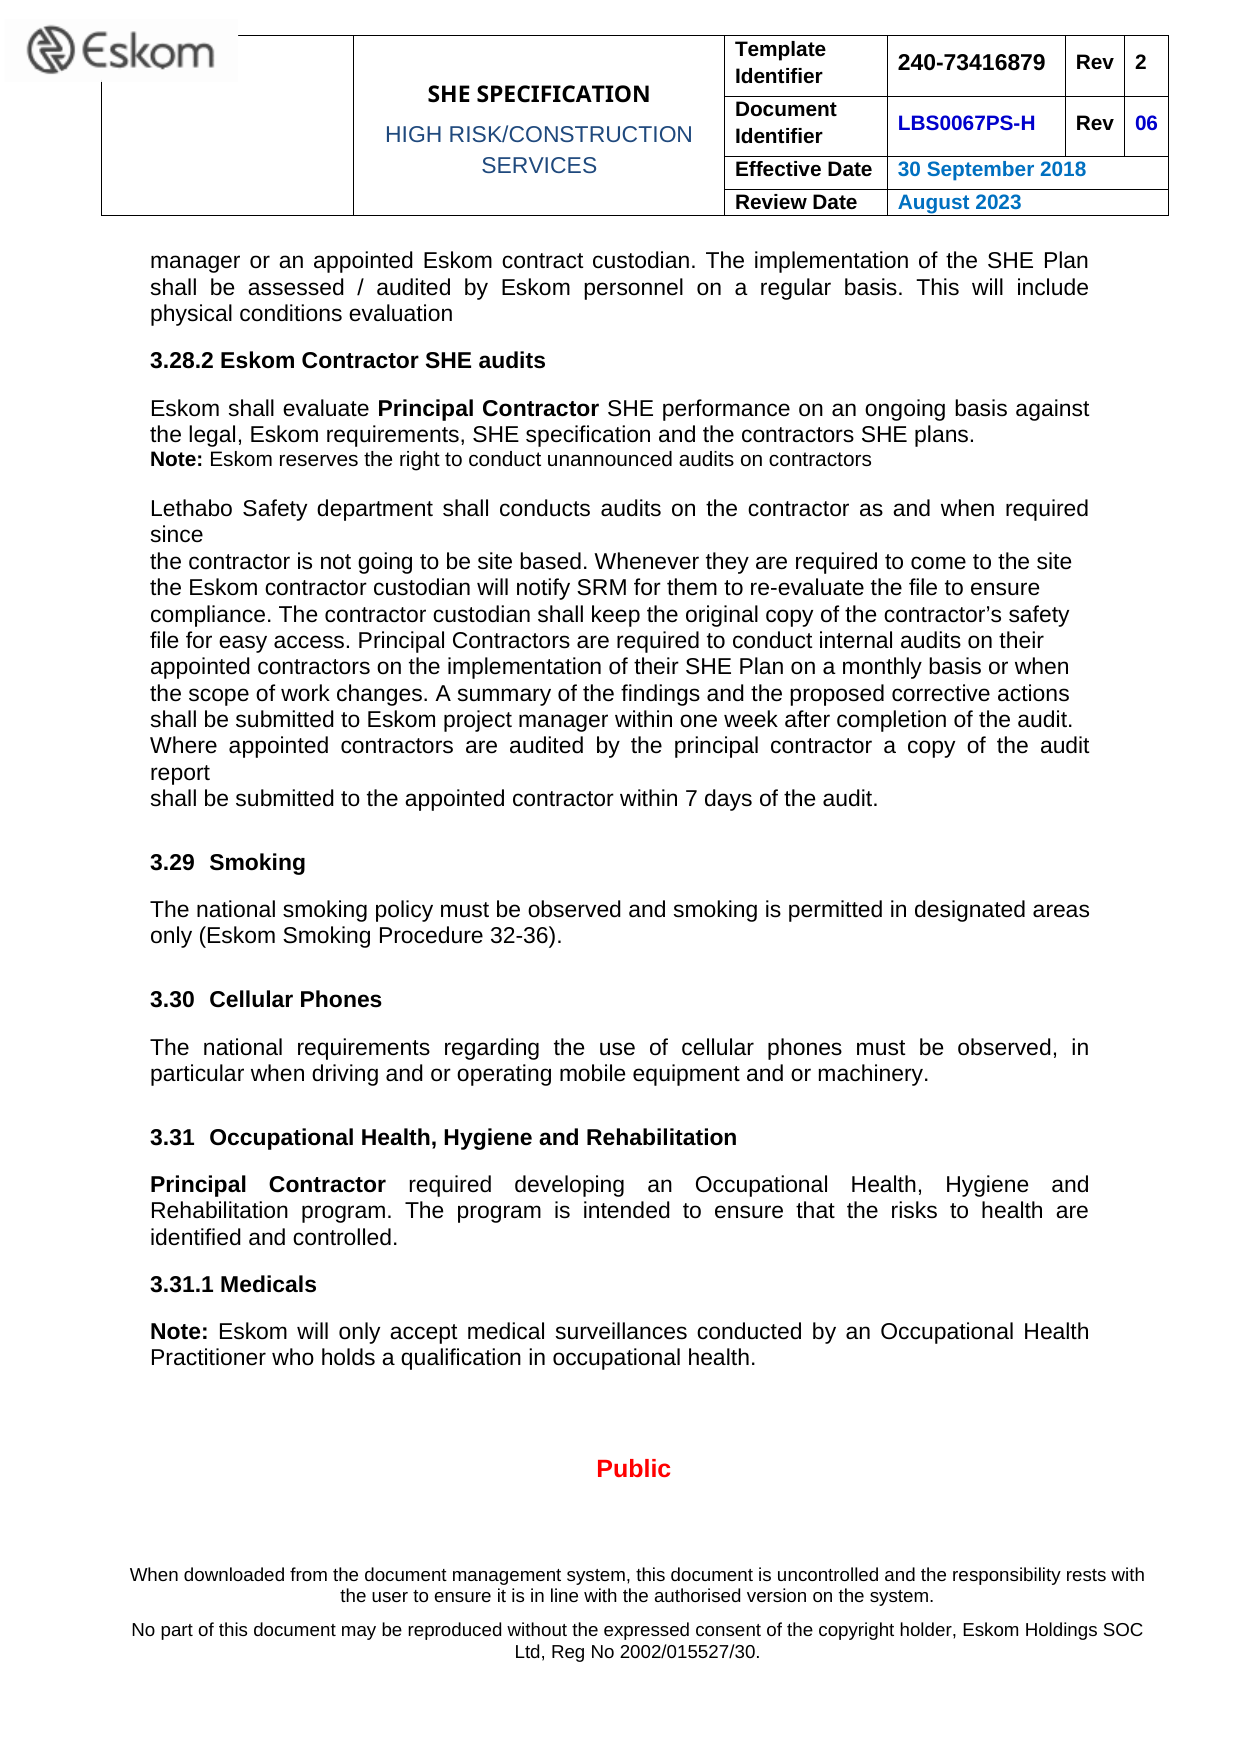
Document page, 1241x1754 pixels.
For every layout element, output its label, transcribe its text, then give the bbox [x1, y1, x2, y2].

text file for easy access. Principal Contractors are required to conduct internal audits on their [150, 627, 1090, 653]
text the Eskom contractor custodian will notify SRM for them to re-evaluate the file to ensure [150, 574, 1090, 601]
text The national smoking policy must be observed and smoking is permitted in designated areas only (Eskom Smoking Procedure 32-36). [150, 896, 1090, 949]
text 3.28.2 Eskom Contractor SHE audits [150, 347, 1090, 374]
list Cellular Phones [150, 986, 1090, 1013]
text the contractor is not going to be site based. Whenever they are required to come to the site [150, 548, 1090, 574]
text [150, 247, 1090, 326]
text Where appointed contractors are audited by the principal contractor a copy of the audit report [150, 732, 1090, 785]
text the scope of work changes. A summary of the findings and the proposed corrective actions [150, 679, 1090, 706]
text compliance. The contractor custodian shall keep the original copy of the contractor’s safety [150, 601, 1090, 627]
text appointed contractors on the implementation of their SHE Plan on a monthly basis or when [150, 653, 1090, 679]
text The national requirements regarding the use of cellular phones must be observed, in particular when driving and or operating mobile equipment and or machinery. [150, 1033, 1090, 1086]
text 3.31.1 Medicals [150, 1271, 1090, 1297]
list Smoking [150, 849, 1090, 875]
text Principal Contractor required developing an Occupational Health, Hygiene and Rehabilitation program. The program is intended to ensure that the risks to health are identified and controlled. [150, 1171, 1090, 1250]
list Occupational Health, Hygiene and Rehabilitation [150, 1124, 1090, 1150]
text shall be submitted to Eskom project manager within one week after completion of the audit. [150, 706, 1090, 732]
text shall be submitted to the appointed contractor within 7 days of the audit. [150, 785, 1090, 811]
text Eskom shall evaluate Principal Contractor SHE performance on an ongoing basis against the legal, Eskom requirements, SHE specification and the contractors SHE plans. [150, 394, 1090, 447]
text Note: Eskom reserves the right to conduct unannounced audits on contractors [150, 447, 1090, 471]
text Lethabo Safety department shall conducts audits on the contractor as and when required since [150, 495, 1090, 548]
text Note: Eskom will only accept medical surveillances conducted by an Occupational Health Practitioner who holds a qualification in occupational health. [150, 1318, 1090, 1371]
